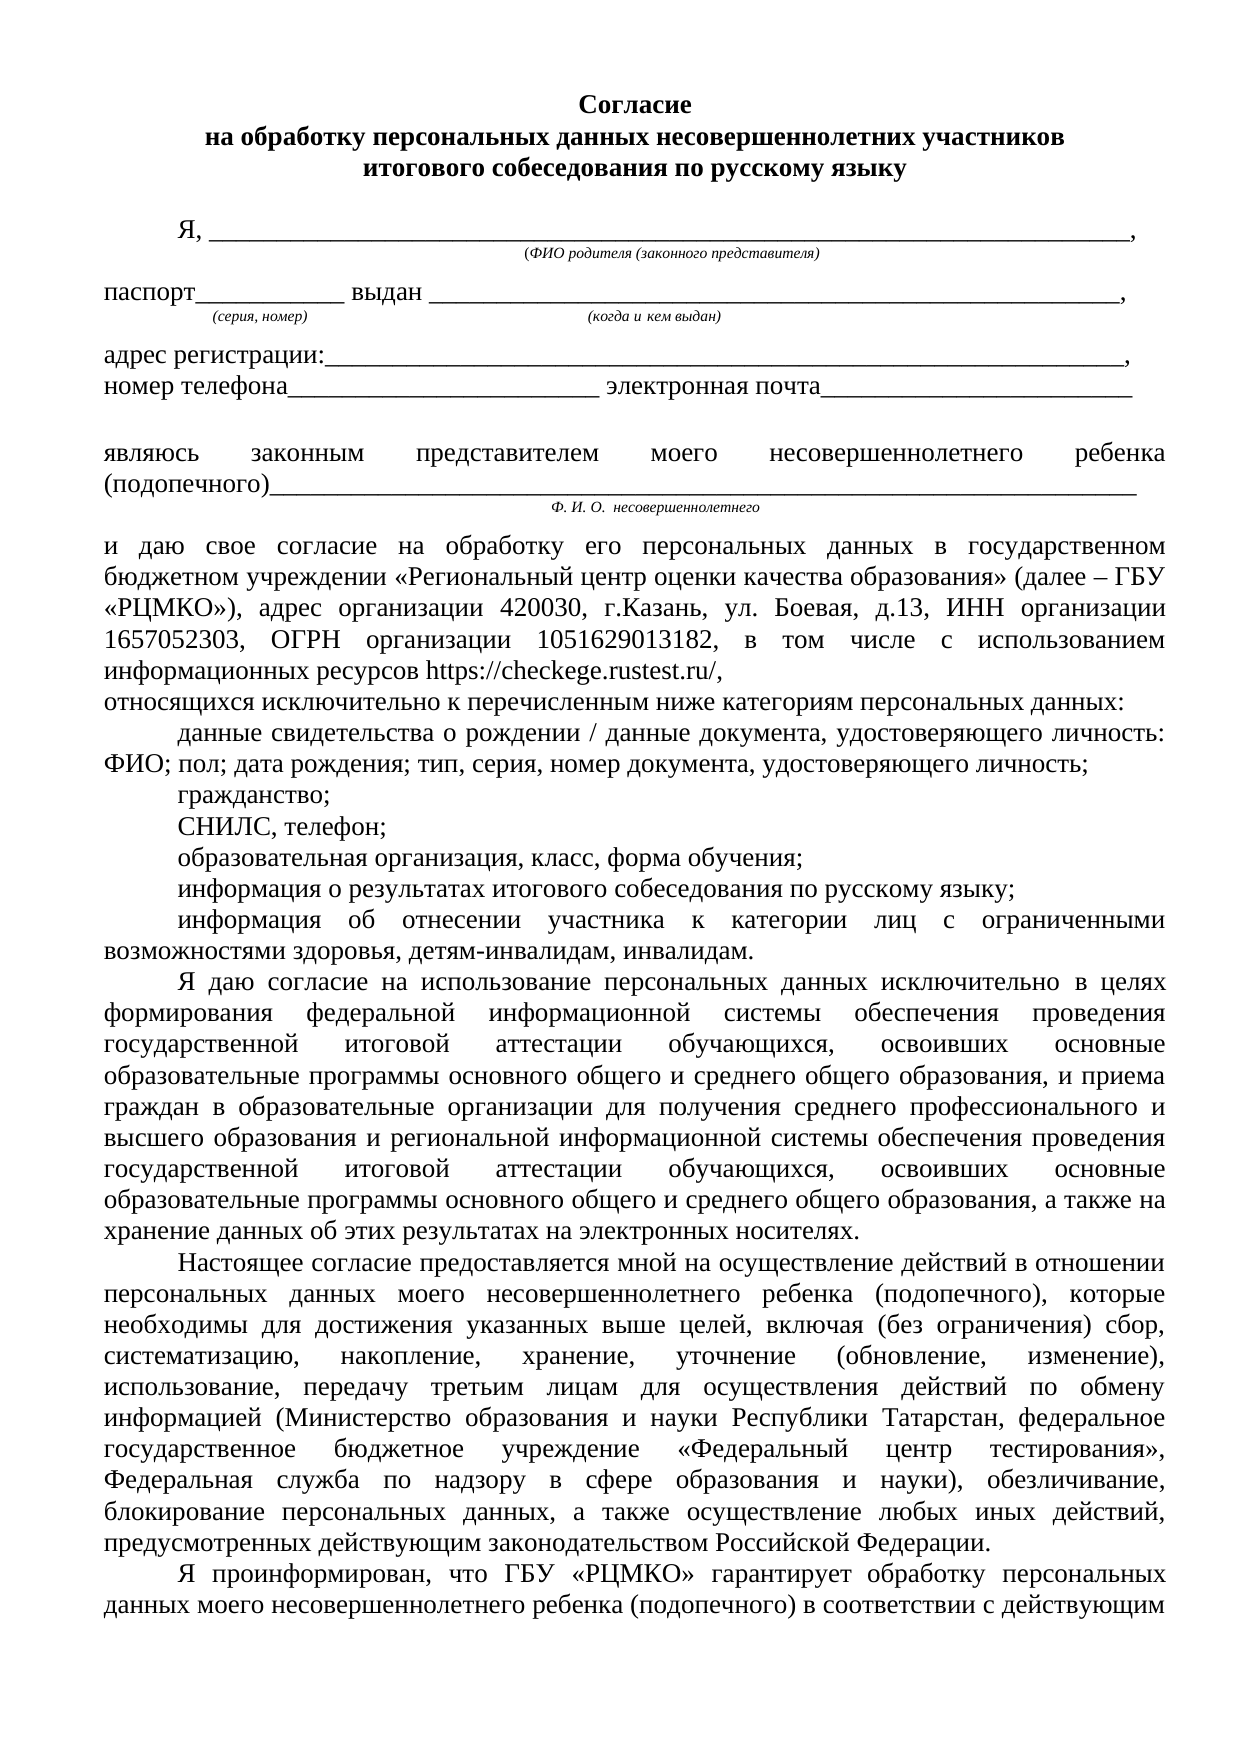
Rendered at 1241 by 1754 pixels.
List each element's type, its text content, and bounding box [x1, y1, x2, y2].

text паспорт___________ выдан ___________________________________________________, [103, 276, 1167, 307]
text Ф. И. О. несовершеннолетнего [103, 498, 1167, 529]
text адрес регистрации:___________________________________________________________, [103, 338, 1167, 369]
text Я, ____________________________________________________________________, [103, 213, 1167, 244]
text Я даю согласие на использование персональных данных исключительно в целях формирования федеральной информационной системы обеспечения проведения государственной итоговой аттестации обучающихся, освоивших основные образовательные программы основного общего и среднего общего образования, и приема граждан в образовательные организации для получения среднего профессионального и высшего образования и региональной информационной системы обеспечения проведения государственной итоговой аттестации обучающихся, освоивших основные образовательные программы основного общего и среднего общего образования, а также на хранение данных об этих результатах на электронных носителях. [103, 965, 1167, 1246]
text образовательная организация, класс, форма обучения; [103, 841, 1167, 872]
text гражданство; [103, 778, 1167, 809]
text (ФИО родителя (законного представителя) [103, 244, 1167, 276]
text Настоящее согласие предоставляется мной на осуществление действий в отношении персональных данных моего несовершеннолетнего ребенка (подопечного), которые необходимы для достижения указанных выше целей, включая (без ограничения) сбор, систематизацию, накопление, хранение, уточнение (обновление, изменение), использование, передачу третьим лицам для осуществления действий по обмену информацией (Министерство образования и науки Республики Татарстан, федеральное государственное бюджетное учреждение «Федеральный центр тестирования», Федеральная служба по надзору в сфере образования и науки), обезличивание, блокирование персональных данных, а также осуществление любых иных действий, предусмотренных действующим законодательством Российской Федерации. [103, 1246, 1167, 1557]
text и даю свое согласие на обработку его персональных данных в государственном бюджетном учреждении «Региональный центр оценки качества образования» (далее – ГБУ «РЦМКО»), адрес организации 420030, г.Казань, ул. Боевая, д.13, ИНН организации 1657052303, ОГРН организации 1051629013182, в том числе с использованием информационных ресурсов https://checkege.rustest.ru/, [103, 529, 1167, 685]
text Согласие [103, 89, 1167, 120]
text информация о результатах итогового собеседования по русскому языку; [103, 872, 1167, 903]
text относящихся исключительно к перечисленным ниже категориям персональных данных: [103, 685, 1167, 716]
text являюсь законным представителем моего несовершеннолетнего ребенка (подопечного)________________________________________________________________ [103, 436, 1167, 498]
text на обработку персональных данных несовершеннолетних участников [103, 120, 1167, 151]
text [103, 1557, 1167, 1619]
text номер телефона_______________________ электронная почта_______________________ [103, 369, 1167, 400]
text итогового собеседования по русскому языку [103, 151, 1167, 182]
text СНИЛС, телефон; [103, 809, 1167, 841]
text информация об отнесении участника к категории лиц с ограниченными возможностями здоровья, детям-инвалидам, инвалидам. [103, 903, 1167, 965]
text (серия, номер) (когда и кем выдан) [103, 307, 1167, 338]
text данные свидетельства о рождении / данные документа, удостоверяющего личность: ФИО; пол; дата рождения; тип, серия, номер документа, удостоверяющего личность; [103, 716, 1167, 778]
